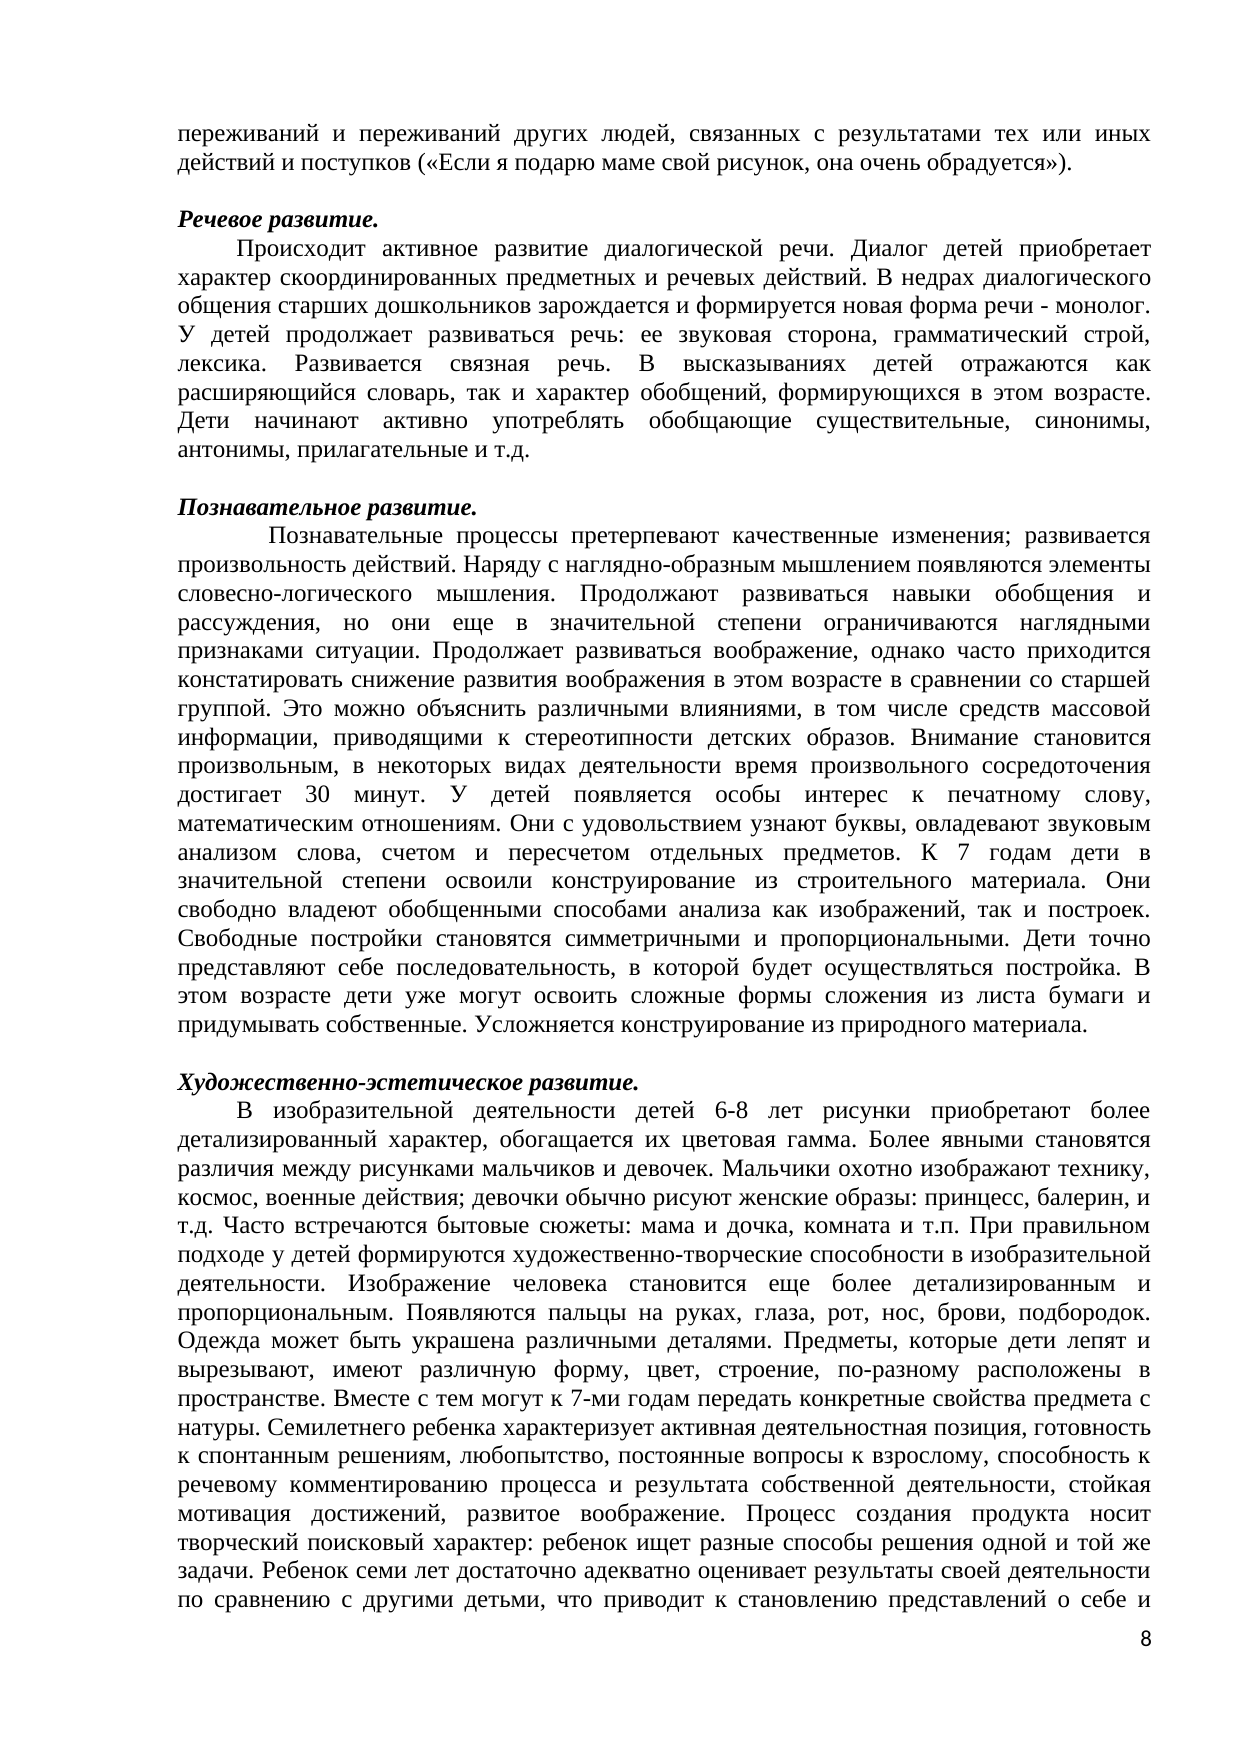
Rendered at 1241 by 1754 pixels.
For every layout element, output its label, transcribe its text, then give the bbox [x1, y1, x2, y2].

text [177, 118, 1152, 176]
text Речевое развитие. [177, 204, 1152, 233]
text Познавательные процессы претерпевают качественные изменения; развивается произвольность действий. Наряду с наглядно-образным мышлением появляются элементы словесно-логического мышления. Продолжают развиваться навыки обобщения и рассуждения, но они еще в значительной степени ограничиваются наглядными признаками ситуации. Продолжает развиваться воображение, однако часто приходится констатировать снижение развития воображения в этом возрасте в сравнении со старшей группой. Это можно объяснить различными влияниями, в том числе средств массовой информации, приводящими к стереотипности детских образов. Внимание становится произвольным, в некоторых видах деятельности время произвольного сосредоточения достигает 30 минут. У детей появляется особы интерес к печатному слову, математическим отношениям. Они с удовольствием узнают буквы, овладевают звуковым анализом слова, счетом и пересчетом отдельных предметов. К 7 годам дети в значительной степени освоили конструирование из строительного материала. Они свободно владеют обобщенными способами анализа как изображений, так и построек. Свободные постройки становятся симметричными и пропорциональными. Дети точно представляют себе последовательность, в которой будет осуществляться постройка. В этом возрасте дети уже могут освоить сложные формы сложения из листа бумаги и придумывать собственные. Усложняется конструирование из природного материала. [177, 521, 1152, 1038]
text Художественно-эстетическое развитие. [177, 1067, 1152, 1096]
text Познавательное развитие. [177, 492, 1152, 521]
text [177, 1096, 1152, 1613]
text Происходит активное развитие диалогической речи. Диалог детей приобретает характер скоординированных предметных и речевых действий. В недрах диалогического общения старших дошкольников зарождается и формируется новая форма речи - монолог. У детей продолжает развиваться речь: ее звуковая сторона, грамматический строй, лексика. Развивается связная речь. В высказываниях детей отражаются как расширяющийся словарь, так и характер обобщений, формирующихся в этом возрасте. Дети начинают активно употреблять обобщающие существительные, синонимы, антонимы, прилагательные и т.д. [177, 233, 1152, 463]
